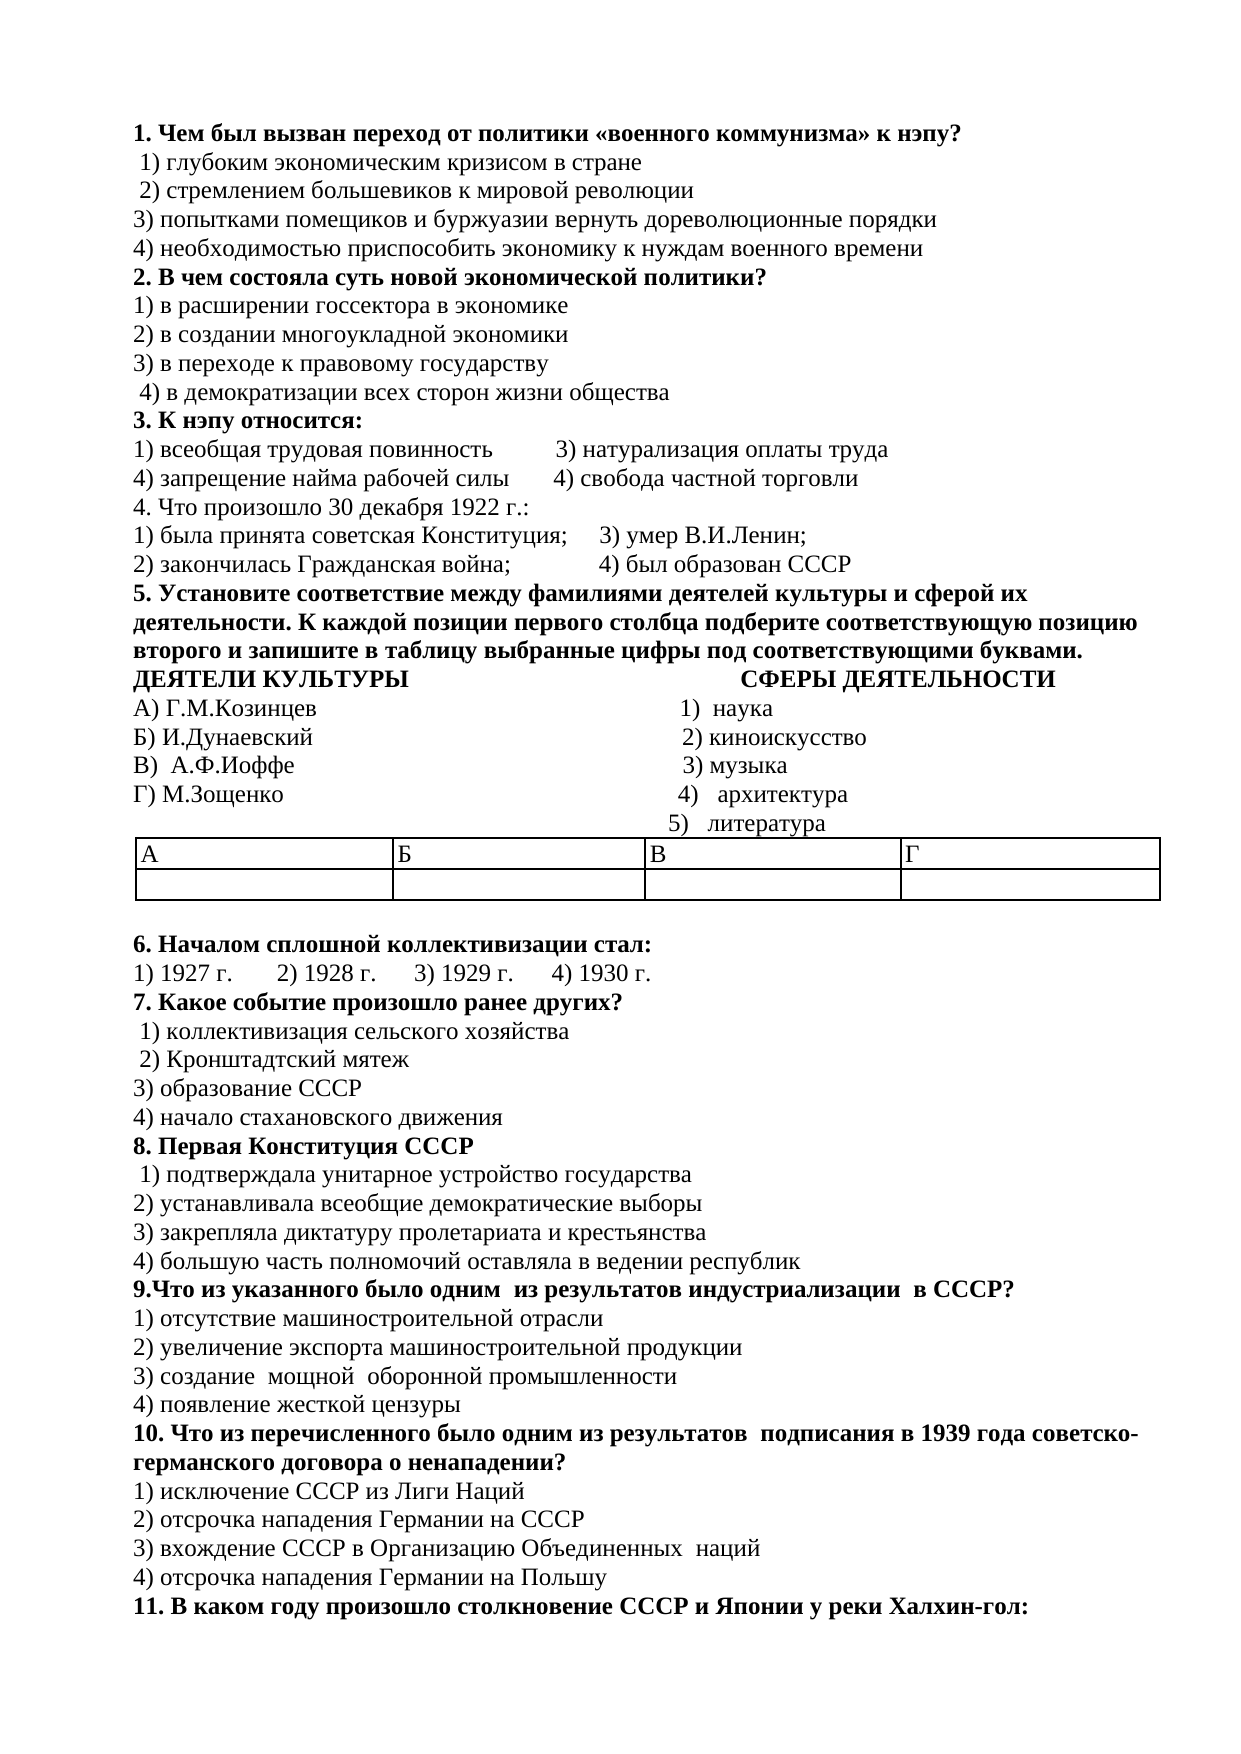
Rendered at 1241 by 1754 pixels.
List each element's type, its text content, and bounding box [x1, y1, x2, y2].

text 2) увеличение экспорта машиностроительной продукции [133, 1332, 1152, 1361]
text 2) в создании многоукладной экономики [133, 319, 1152, 348]
text 2) закончилась Гражданская война; 4) был образован СССР [133, 549, 1152, 578]
text 4) отсрочка нападения Германии на Польшу [133, 1562, 1152, 1591]
text 11. В каком году произошло столкновение СССР и Японии у реки Халхин-гол: [133, 1591, 1152, 1619]
text 9.Что из указанного было одним из результатов индустриализации в СССР? [133, 1274, 1152, 1303]
text 3) образование СССР [133, 1073, 1152, 1102]
text 5. Установите соответствие между фамилиями деятелей культуры и сферой их деятельности. К каждой позиции первого столбца подберите соответствующую позицию второго и запишите в таблицу выбранные цифры под соответствующими буквами. [133, 578, 1152, 664]
text 1) всеобщая трудовая повинность 3) натурализация оплаты труда [133, 434, 1152, 463]
text 2. В чем состояла суть новой экономической политики? [133, 262, 1152, 291]
text 2) Кронштадтский мятеж [133, 1044, 1152, 1073]
text 4) большую часть полномочий оставляла в ведении республик [133, 1246, 1152, 1274]
text 3) закрепляла диктатуру пролетариата и крестьянства [133, 1217, 1152, 1246]
text 1) подтверждала унитарное устройство государства [133, 1159, 1152, 1188]
text 1) в расширении госсектора в экономике [133, 291, 1152, 319]
text 3. К нэпу относится: [133, 406, 1152, 434]
text 4) запрещение найма рабочей силы 4) свобода частной торговли [133, 463, 1152, 492]
table_header Б [394, 839, 644, 868]
table_cell [646, 870, 900, 899]
text 1) отсутствие машиностроительной отрасли [133, 1303, 1152, 1332]
table_header В [646, 839, 900, 868]
text 1. Чем был вызван переход от политики «военного коммунизма» к нэпу? [133, 118, 1152, 147]
text 3) создание мощной оборонной промышленности [133, 1361, 1152, 1389]
text 2) устанавливала всеобщие демократические выборы [133, 1188, 1152, 1217]
text 4) в демократизации всех сторон жизни общества [133, 377, 1152, 406]
text 4) начало стахановского движения [133, 1102, 1152, 1131]
text A) Г.М.Козинцев 1) наука [133, 693, 1152, 722]
text 1) 1927 г. 2) 1928 г. 3) 1929 г. 4) 1930 г. [133, 958, 1152, 987]
table_cell [394, 870, 644, 899]
text 5) литература [207, 808, 1152, 837]
text 4. Что произошло 30 декабря 1922 г.: [133, 492, 1152, 521]
text 1) глубоким экономическим кризисом в стране [133, 147, 1152, 176]
text 6. Началом сплошной коллективизации стал: [133, 929, 1152, 958]
text Б) И.Дунаевский 2) киноискусство [133, 722, 1152, 751]
text 10. Что из перечисленного было одним из результатов подписания в 1939 года советско-германского договора о ненападении? [133, 1418, 1152, 1476]
text 7. Какое событие произошло ранее других? [133, 987, 1152, 1016]
text 8. Первая Конституция СССР [133, 1131, 1152, 1159]
text 3) попытками помещиков и буржуазии вернуть дореволюционные порядки [133, 204, 1152, 233]
table_header А [137, 839, 392, 868]
text 1) коллективизация сельского хозяйства [133, 1016, 1152, 1044]
text 4) необходимостью приспособить экономику к нуждам военного времени [133, 233, 1152, 262]
text ДЕЯТЕЛИ КУЛЬТУРЫ СФЕРЫ ДЕЯТЕЛЬНОСТИ [133, 664, 1152, 693]
table_cell [137, 870, 392, 899]
text 1) была принята советская Конституция; 3) умер В.И.Ленин; [133, 521, 1152, 549]
text 3) вхождение СССР в Организацию Объединенных наций [133, 1533, 1152, 1562]
text 1) исключение СССР из Лиги Наций [133, 1476, 1152, 1504]
text Г) М.Зощенко 4) архитектура [133, 779, 1152, 808]
table_header Г [902, 839, 1159, 868]
text 2) стремлением большевиков к мировой революции [133, 176, 1152, 204]
text 2) отсрочка нападения Германии на СССР [133, 1504, 1152, 1533]
table_cell [902, 870, 1159, 899]
text B) А.Ф.Иоффе 3) музыка [133, 751, 1152, 779]
text 3) в переходе к правовому государству [133, 348, 1152, 377]
text 4) появление жесткой цензуры [133, 1389, 1152, 1418]
